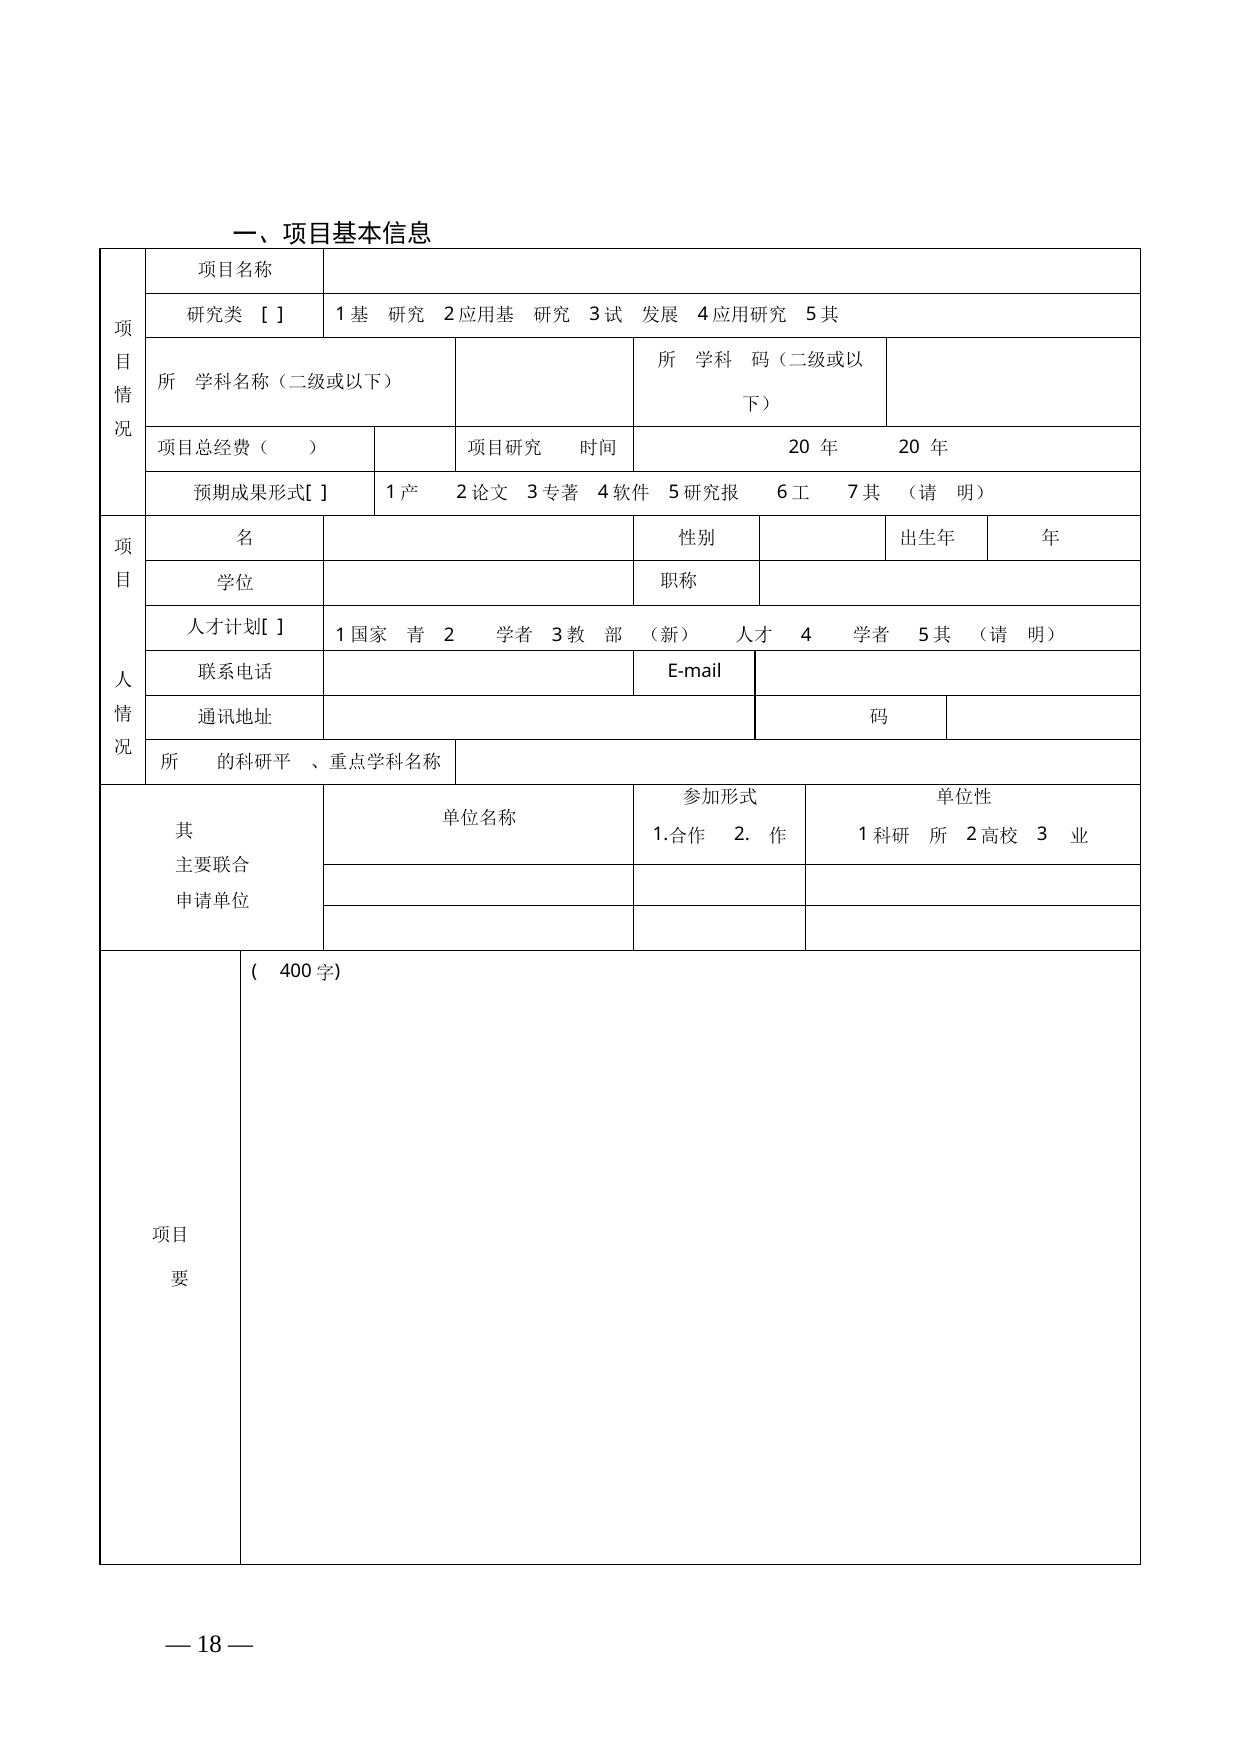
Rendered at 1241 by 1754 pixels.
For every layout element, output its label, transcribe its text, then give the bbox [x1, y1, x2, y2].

table_cell E-mail [634, 651, 754, 694]
table_cell 1产品 2论文 3专著 4软件 5研究报告 6工艺 7其他（请注明） [375, 472, 1140, 515]
table_cell [324, 906, 633, 950]
table_cell 姓名 [146, 516, 323, 560]
table_cell [806, 906, 1140, 950]
table_cell 学位 [146, 561, 323, 605]
table_cell 单位名称 [324, 785, 633, 864]
table_cell 项目总经费（万元） [146, 427, 374, 471]
table_cell 所依托的科研平台、重点学科名称 [146, 740, 455, 784]
table_cell [456, 338, 633, 426]
text 一、项目基本信息 [132, 215, 1075, 248]
table_cell 项目负责人情况 [101, 516, 145, 784]
table_cell 性别 [634, 516, 759, 560]
table_cell (限400字) [241, 951, 1140, 1564]
table_cell [324, 651, 633, 694]
table_cell 研究类型[ ] [146, 294, 323, 337]
table_cell [756, 651, 1140, 694]
table_cell [887, 338, 1140, 426]
table_cell 预期成果形式[ ] [146, 472, 374, 515]
table_cell 通讯地址 [146, 696, 323, 739]
table_cell [324, 561, 633, 605]
table_cell [760, 561, 1140, 605]
table_cell [324, 865, 633, 905]
table_cell [760, 516, 885, 560]
table_cell 年 月 [988, 516, 1140, 560]
table_cell 项目 摘要 [101, 951, 240, 1564]
table_cell 20 年 月至20 年 月 [634, 427, 1140, 471]
table_header 项目名称 [146, 249, 323, 292]
table_cell 邮政编码 [756, 696, 946, 739]
table_header [324, 249, 1140, 292]
table_cell [634, 865, 805, 905]
table_cell 参加形式 1.合作 2.协作 [634, 785, 805, 864]
table_cell 1国家杰青 2长江学者 3教育部跨（新）世纪人才 4楚天学者 5其他（请注明） [324, 606, 1140, 650]
table_cell [324, 516, 633, 560]
table_cell 所属学科代码（二级或以下） [634, 338, 886, 426]
table_cell 所属学科名称（二级或以下） [146, 338, 455, 426]
table_cell 单位性质 1科研院所 2高校 3企业 [806, 785, 1140, 864]
table_header 项目情况 [101, 249, 145, 515]
table_cell [947, 696, 1140, 739]
table_cell 出生年月 [886, 516, 987, 560]
table_cell [806, 865, 1140, 905]
table_cell [634, 906, 805, 950]
table_cell 职称 [634, 561, 759, 605]
table_cell 项目研究起止时间 [456, 427, 633, 471]
table_cell 其 他 主要联合 申请单位 [101, 785, 323, 950]
table_cell 人才计划[ ] [146, 606, 323, 650]
table_cell [324, 696, 754, 739]
table_cell [375, 427, 455, 471]
table_cell 联系电话 [146, 651, 323, 694]
table_cell [456, 740, 1140, 784]
table_cell 1基础研究 2应用基础研究 3试验发展 4应用研究 5其他 [324, 294, 1140, 337]
